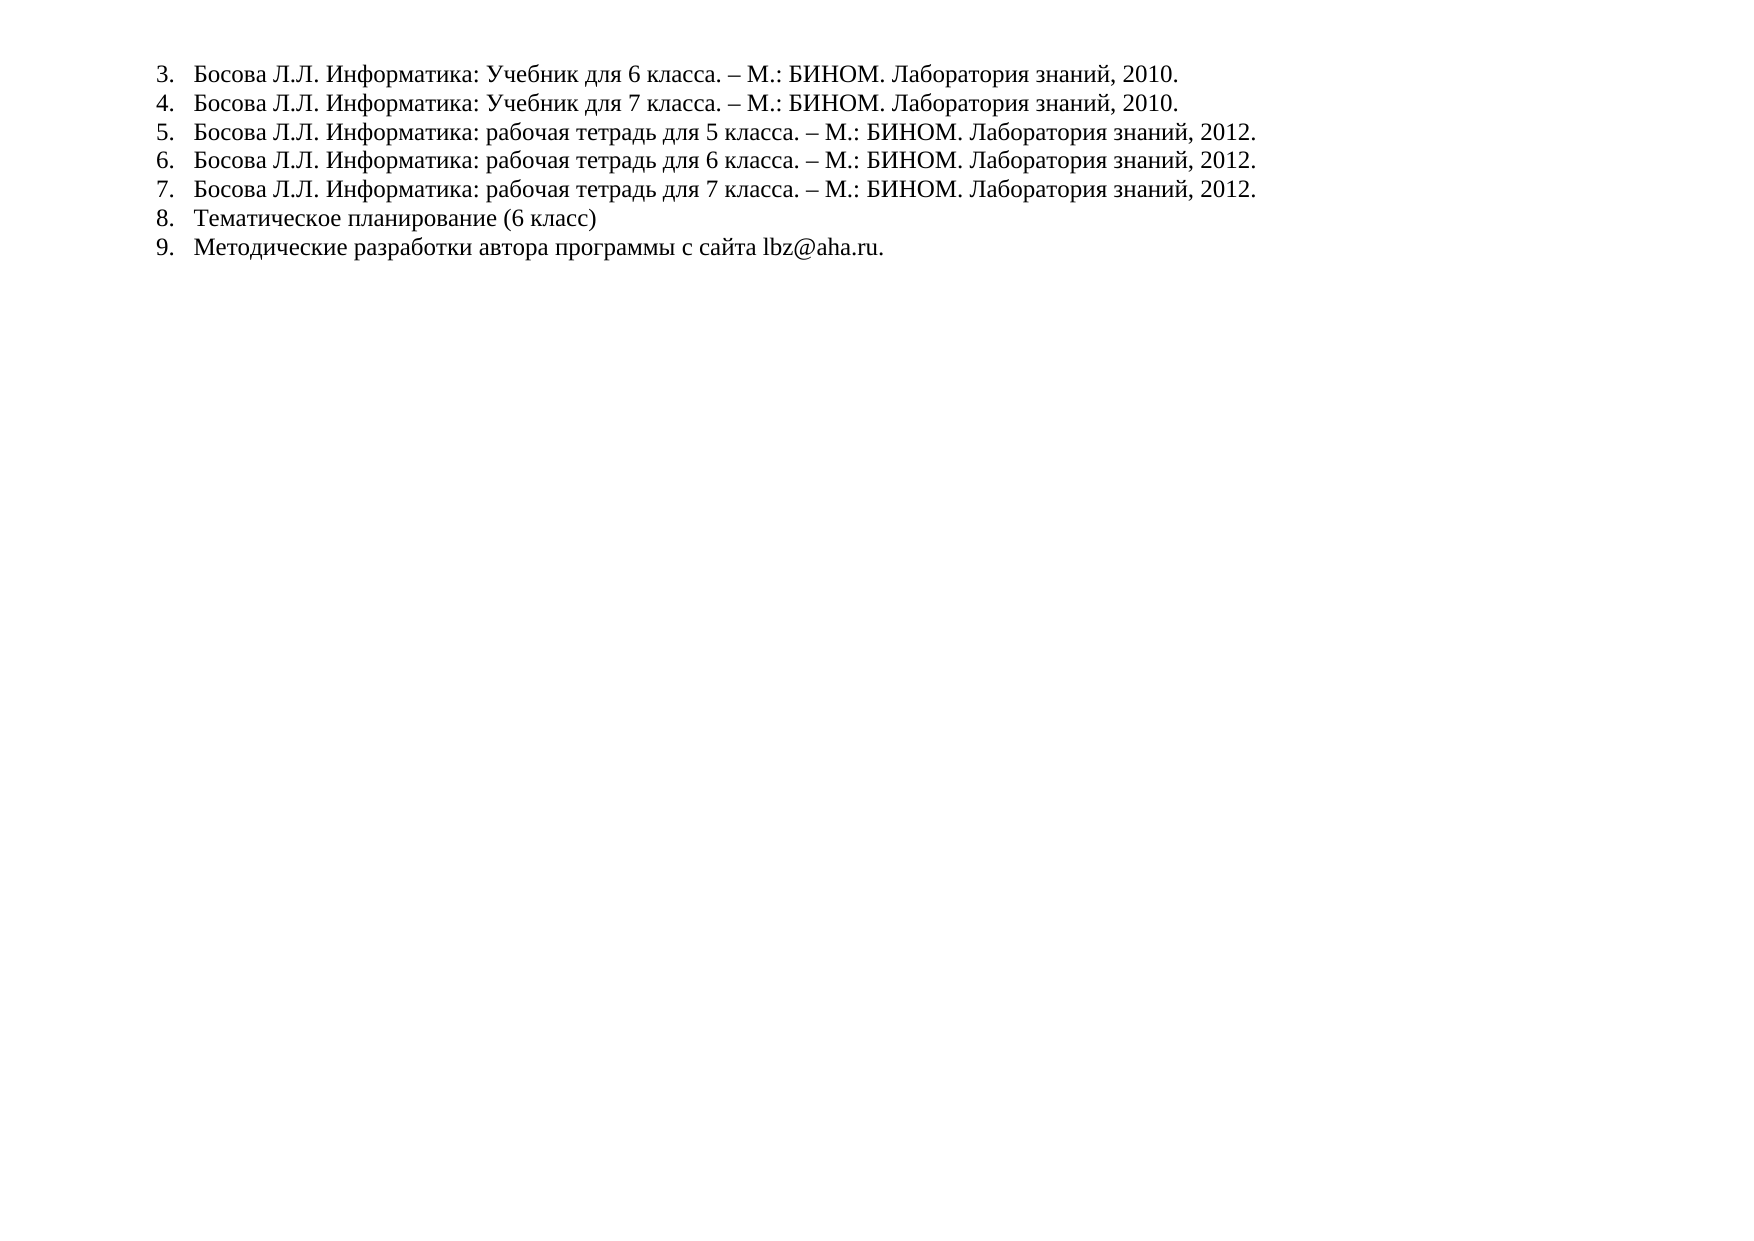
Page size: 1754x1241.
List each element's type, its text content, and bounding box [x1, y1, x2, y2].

list Методические разработки автора программы с сайта lbz@aha.ru. [156, 232, 1636, 260]
list Босова Л.Л. Информатика: Учебник для 6 класса. – М.: БИНОМ. Лаборатория знаний, 2010. [156, 59, 1636, 88]
list Босова Л.Л. Информатика: рабочая тетрадь для 7 класса. – М.: БИНОМ. Лаборатория знаний, 2012. [156, 174, 1636, 203]
list Босова Л.Л. Информатика: рабочая тетрадь для 6 класса. – М.: БИНОМ. Лаборатория знаний, 2012. [156, 145, 1636, 174]
list Тематическое планирование (6 класс) [156, 203, 1636, 232]
list Босова Л.Л. Информатика: рабочая тетрадь для 5 класса. – М.: БИНОМ. Лаборатория знаний, 2012. [156, 117, 1636, 145]
list Босова Л.Л. Информатика: Учебник для 7 класса. – М.: БИНОМ. Лаборатория знаний, 2010. [156, 88, 1636, 117]
